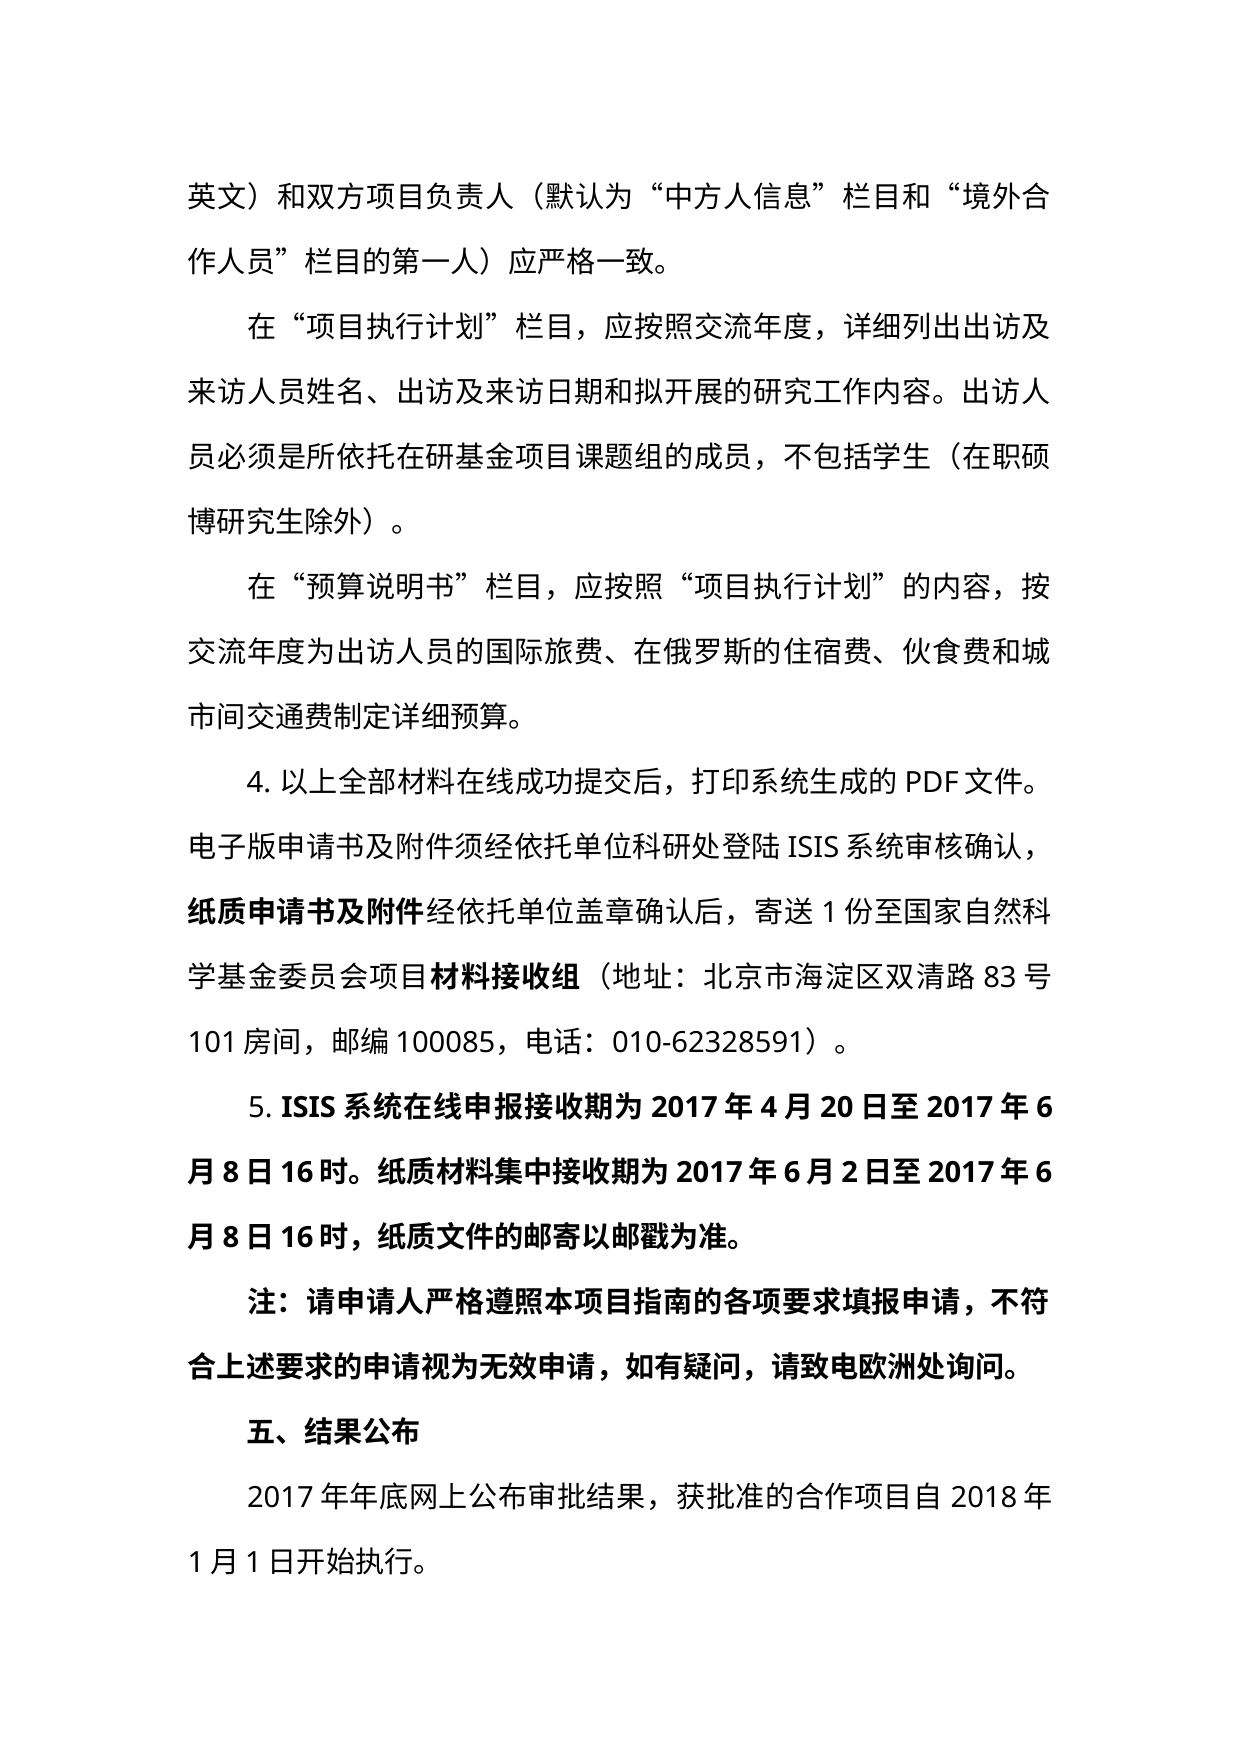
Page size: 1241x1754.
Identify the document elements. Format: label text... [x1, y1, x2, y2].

text 五、结果公布 [187, 1397, 1053, 1462]
text 在“项目执行计划”栏目，应按照交流年度，详细列出出访及来访人员姓名、出访及来访日期和拟开展的研究工作内容。出访人员必须是所依托在研基金项目课题组的成员，不包括学生（在职硕博研究生除外）。 [187, 292, 1053, 552]
text 2017年年底网上公布审批结果，获批准的合作项目自2018年1月1日开始执行。 [187, 1462, 1053, 1592]
text 注：请申请人严格遵照本项目指南的各项要求填报申请，不符合上述要求的申请视为无效申请，如有疑问，请致电欧洲处询问。 [187, 1267, 1053, 1397]
text 在“预算说明书”栏目，应按照“项目执行计划”的内容，按交流年度为出访人员的国际旅费、在俄罗斯的住宿费、伙食费和城市间交通费制定详细预算。 [187, 552, 1053, 747]
text 5. ISIS系统在线申报接收期为2017年4月20日至2017年6月8日16时。纸质材料集中接收期为2017年6月2日至2017年6月8日16时，纸质文件的邮寄以邮戳为准。 [187, 1072, 1053, 1267]
text 4. 以上全部材料在线成功提交后，打印系统生成的PDF文件。电子版申请书及附件须经依托单位科研处登陆ISIS系统审核确认，纸质申请书及附件经依托单位盖章确认后，寄送1份至国家自然科学基金委员会项目材料接收组（地址：北京市海淀区双清路83号101房间，邮编100085，电话：010-62328591）。 [187, 747, 1053, 1072]
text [187, 162, 1053, 292]
